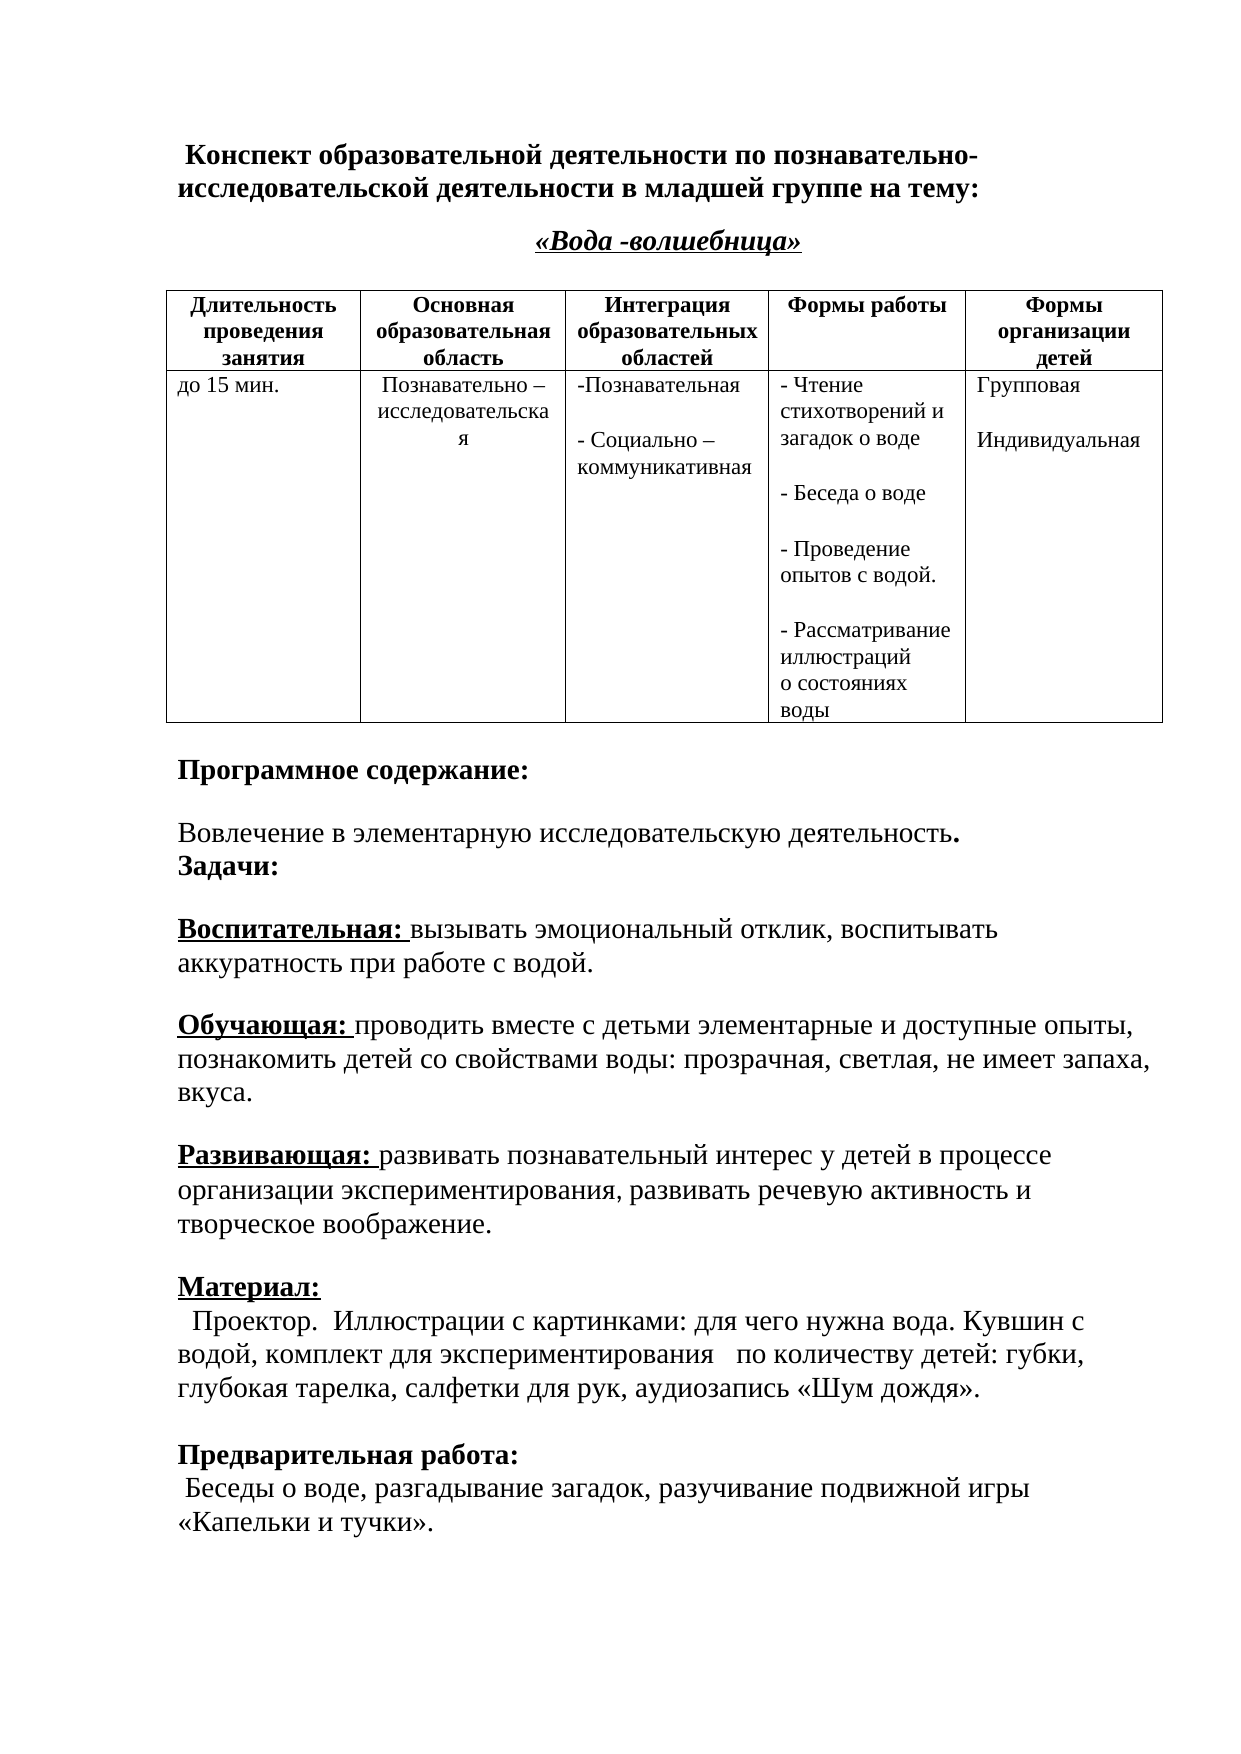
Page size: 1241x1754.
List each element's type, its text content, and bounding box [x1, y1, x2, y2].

text Вовлечение в элементарную исследовательскую деятельность. Задачи: [177, 815, 1152, 882]
table_cell - Чтение стихотворений и загадок о воде - Беседа о воде - Проведение опытов с водой. - Рассматривание иллюстраций о состояниях воды [769, 371, 965, 722]
text Материал: [177, 1269, 1152, 1303]
table_cell Групповая Индивидуальная [966, 371, 1162, 722]
table_cell до 15 мин. [167, 371, 360, 722]
table_header Интеграция образовательных областей [566, 291, 768, 370]
table_header Формы организации детей [966, 291, 1162, 370]
table_cell -Познавательная - Социально –коммуникативная [566, 371, 768, 722]
text Проектор. Иллюстрации с картинками: для чего нужна вода. Кувшин с водой, комплект для экспериментирования по количеству детей: губки, глубокая тарелка, салфетки для рук, аудиозапись «Шум дождя». [177, 1303, 1152, 1403]
table_header Длительность проведения занятия [167, 291, 360, 370]
text Обучающая: проводить вместе с детьми элементарные и доступные опыты, познакомить детей со свойствами воды: прозрачная, светлая, не имеет запаха, вкуса. [177, 1007, 1152, 1108]
table_header Формы работы [769, 291, 965, 370]
text Воспитательная: вызывать эмоциональный отклик, воспитывать аккуратность при работе с водой. [177, 911, 1152, 978]
text Развивающая: развивать познавательный интерес у детей в процессе организации экспериментирования, развивать речевую активность и творческое воображение. [177, 1137, 1152, 1240]
text Беседы о воде, разгадывание загадок, разучивание подвижной игры «Капельки и тучки». [177, 1470, 1152, 1537]
text Предварительная работа: [177, 1437, 1152, 1470]
text «Вода -волшебница» [177, 223, 1152, 256]
text Конспект образовательной деятельности по познавательно-исследовательской деятельности в младшей группе на тему: [177, 137, 1152, 204]
table_header Основная образовательная область [361, 291, 565, 370]
text Программное содержание: [177, 752, 1152, 786]
table_cell Познавательно –исследовательская [361, 371, 565, 722]
